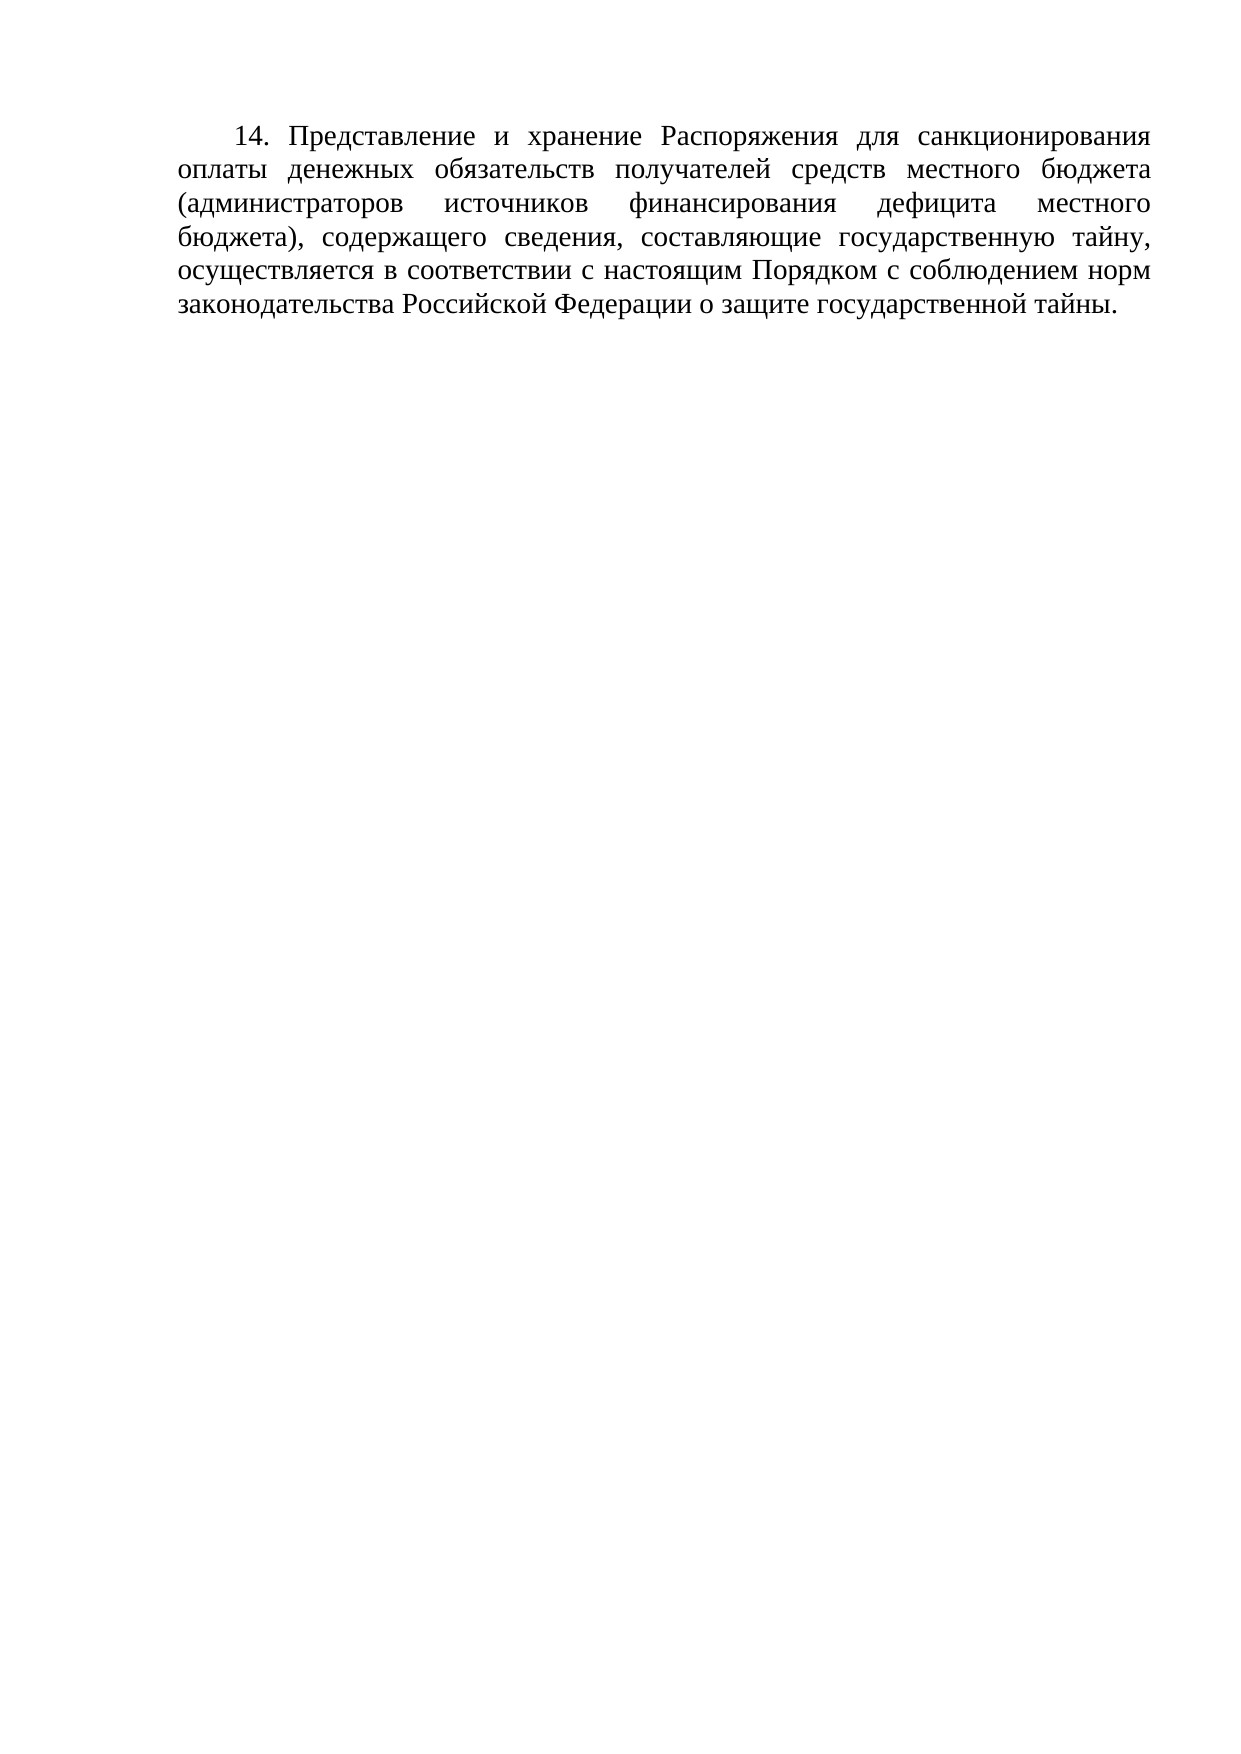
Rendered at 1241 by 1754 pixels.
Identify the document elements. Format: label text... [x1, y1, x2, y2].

text 14. Представление и хранение Распоряжения для санкционирования оплаты денежных обязательств получателей средств местного бюджета (администраторов источников финансирования дефицита местного бюджета), содержащего сведения, составляющие государственную тайну, осуществляется в соответствии с настоящим Порядком с соблюдением норм законодательства Российской Федерации о защите государственной тайны. [177, 118, 1152, 319]
